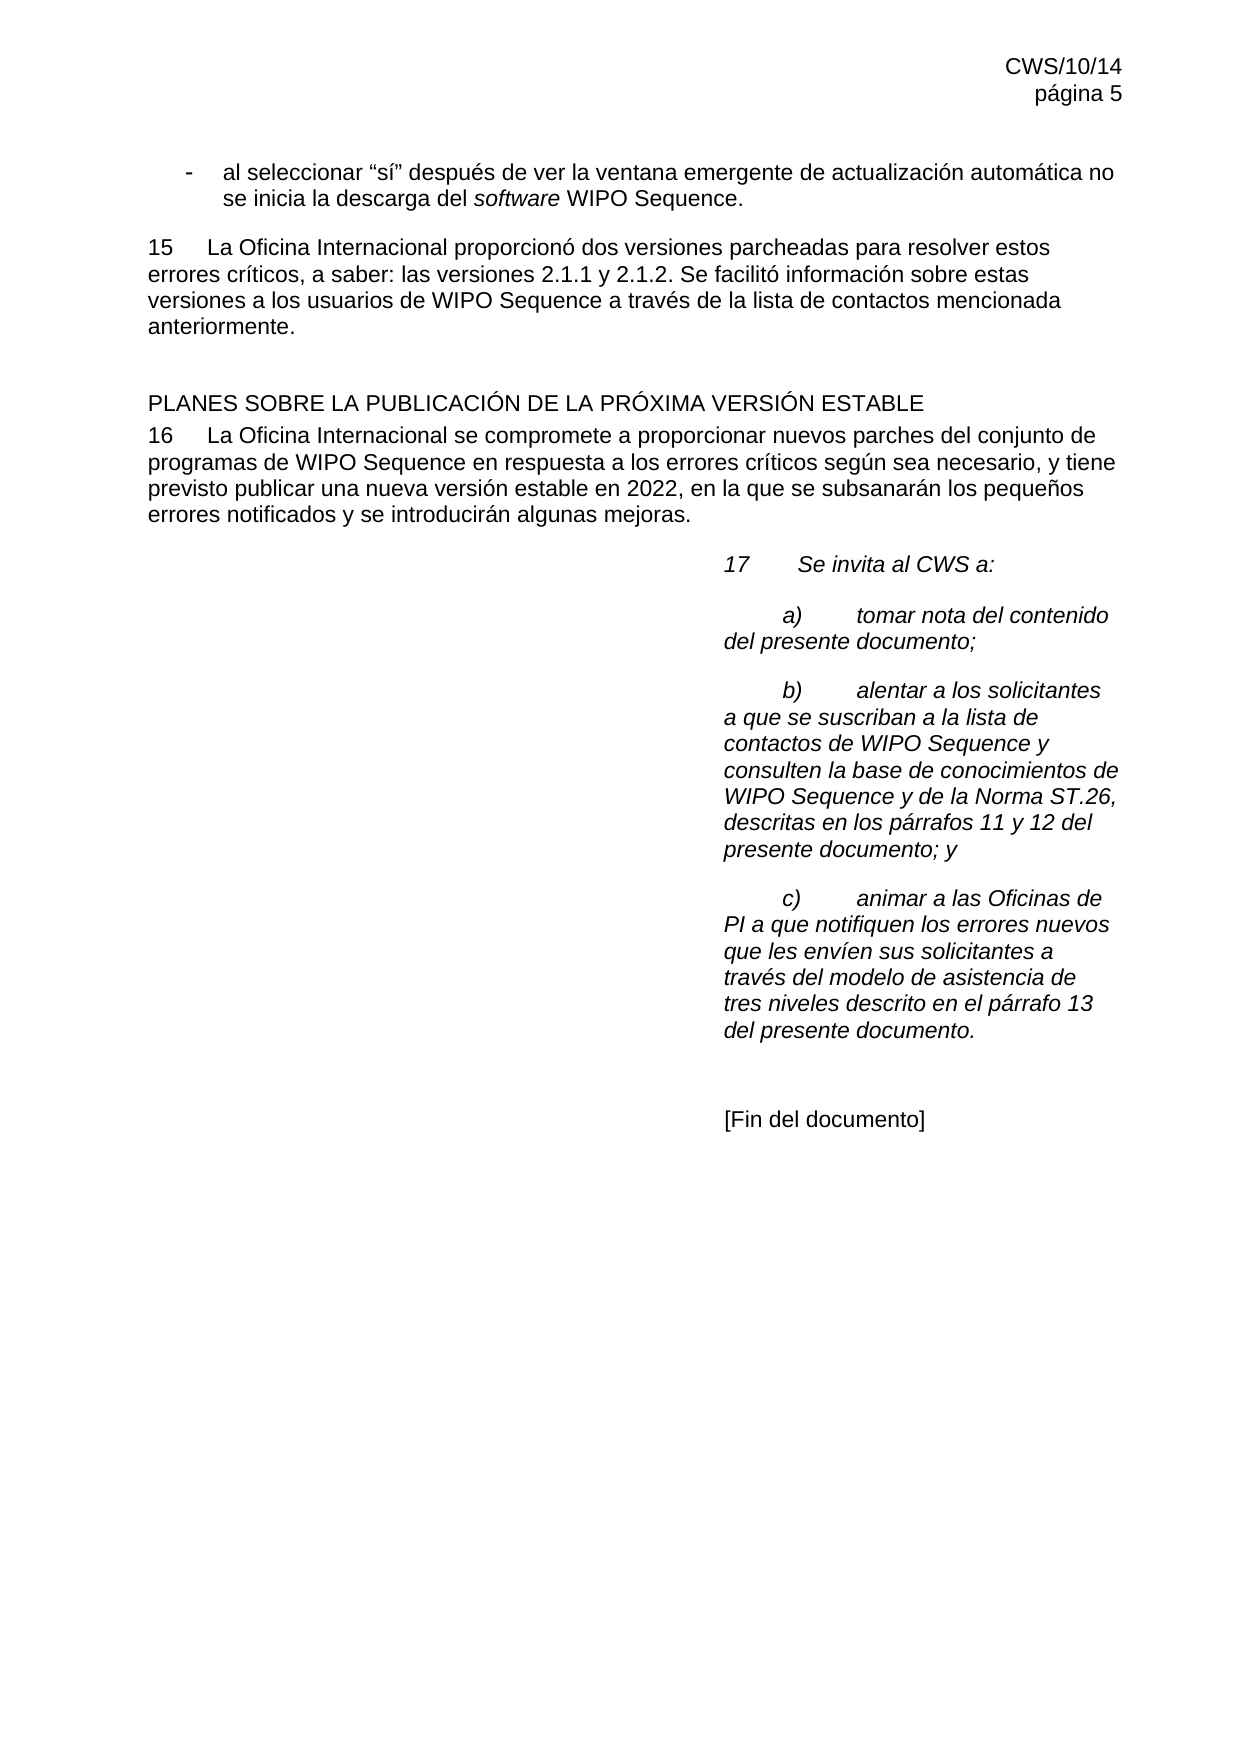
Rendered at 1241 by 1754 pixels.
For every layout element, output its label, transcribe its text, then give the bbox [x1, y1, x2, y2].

text Se invita al CWS a: [724, 551, 1076, 577]
subtitle PLANES SOBRE LA PUBLICACIÓN DE LA PRÓXIMA VERSIÓN ESTABLE [148, 389, 1122, 416]
list alentar a los solicitantes a que se suscriban a la lista de contactos de WIPO Sequence y consulten la base de conocimientos de WIPO Sequence y de la Norma ST.26, descritas en los párrafos 11 y 12 del presente documento; y [724, 677, 1122, 862]
list animar a las Oficinas de PI a que notifiquen los errores nuevos que les envíen sus solicitantes a través del modelo de asistencia de tres niveles descrito en el párrafo 13 del presente documento. [723, 885, 1122, 1043]
list tomar nota del contenido del presente documento; [724, 602, 1122, 654]
list al seleccionar “sí” después de ver la ventana emergente de actualización automática no se inicia la descarga del software WIPO Sequence. [185, 158, 1122, 211]
text La Oficina Internacional proporcionó dos versiones parcheadas para resolver estos errores críticos, a saber: las versiones 2.1.1 y 2.1.2. Se facilitó información sobre estas versiones a los usuarios de WIPO Sequence a través de la lista de contactos mencionada anteriormente. [148, 234, 1122, 339]
text [Fin del documento] [724, 1106, 1122, 1132]
text La Oficina Internacional se compromete a proporcionar nuevos parches del conjunto de programas de WIPO Sequence en respuesta a los errores críticos según sea necesario, y tiene previsto publicar una nueva versión estable en 2022, en la que se subsanarán los pequeños errores notificados y se introducirán algunas mejoras. [148, 422, 1122, 528]
